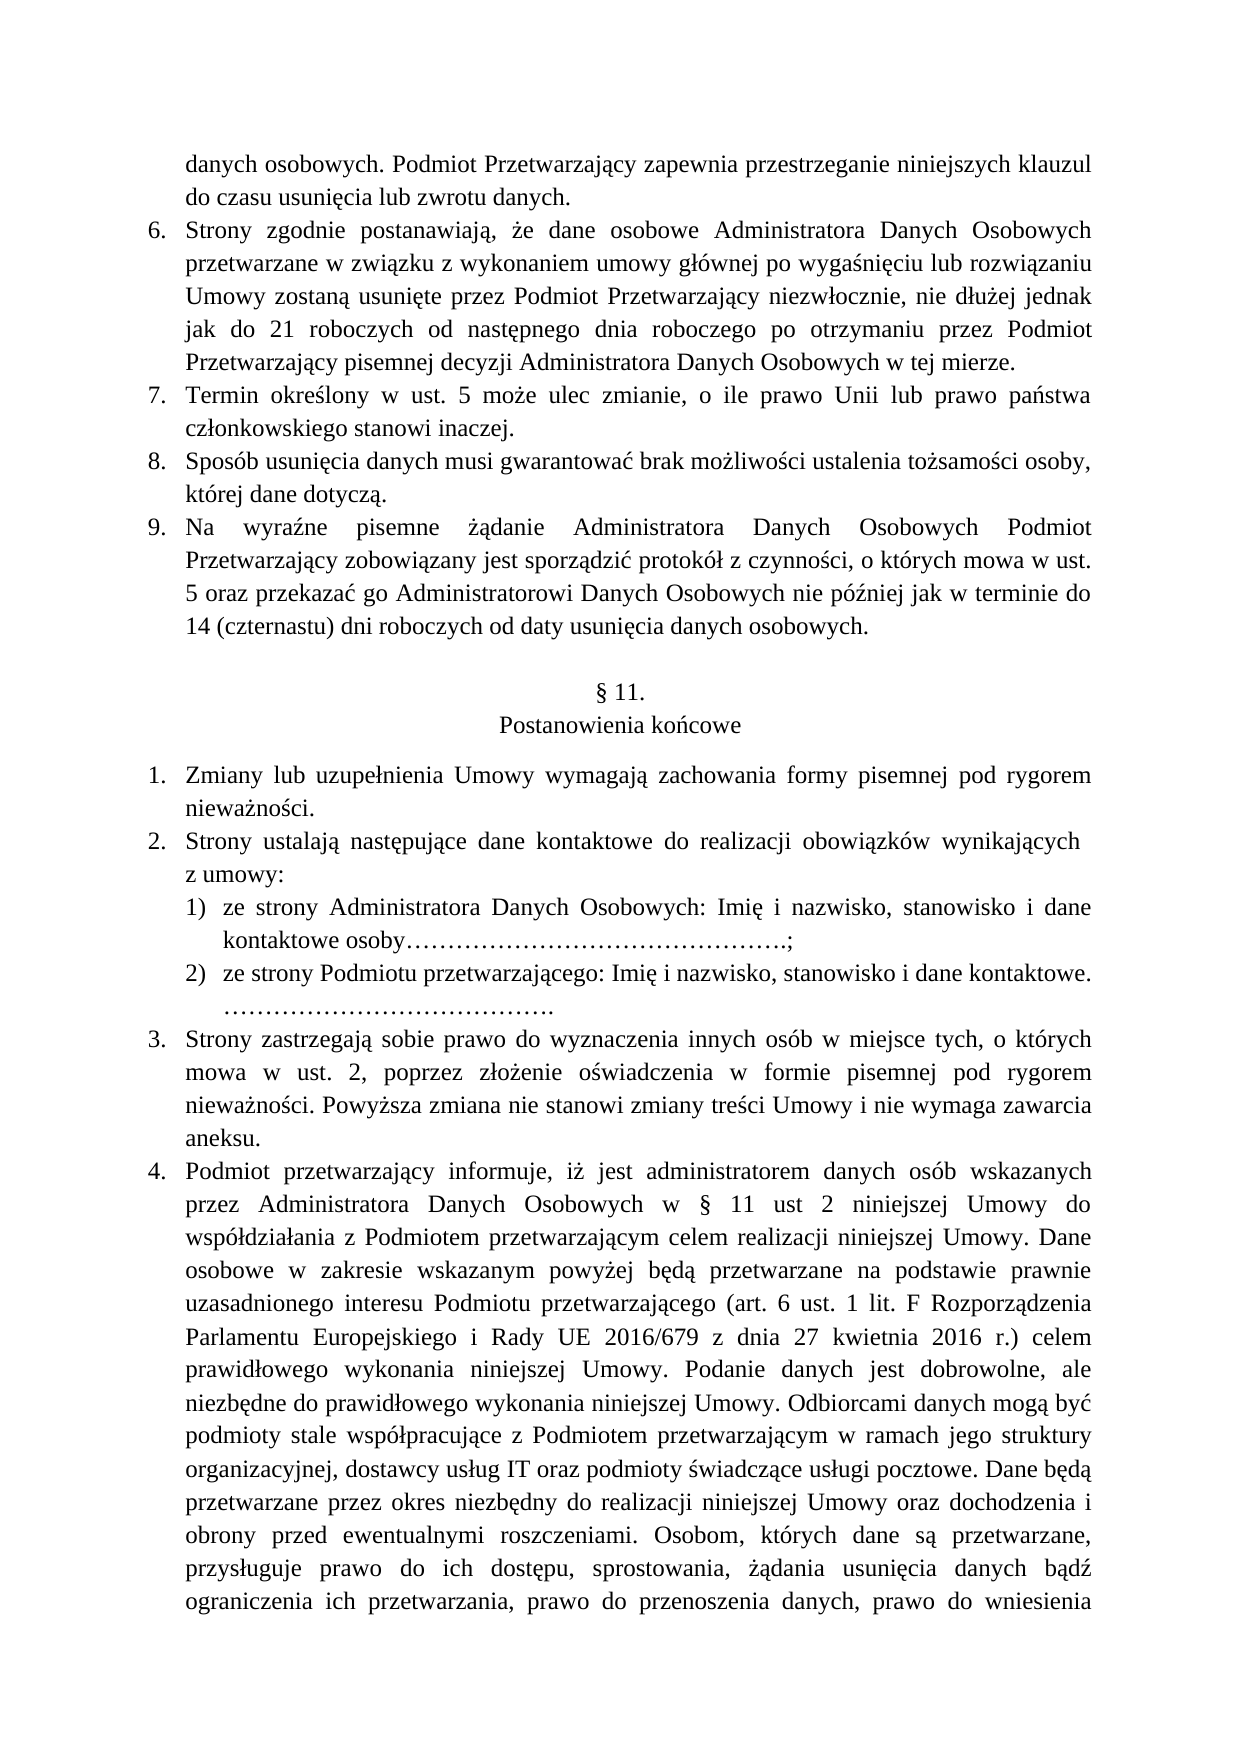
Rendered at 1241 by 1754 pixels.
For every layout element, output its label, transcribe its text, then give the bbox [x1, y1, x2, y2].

list Sposób usunięcia danych musi gwarantować brak możliwości ustalenia tożsamości osoby, której dane dotyczą. [148, 446, 1092, 508]
list Zmiany lub uzupełnienia Umowy wymagają zachowania formy pisemnej pod rygorem nieważności. [148, 760, 1092, 822]
text Postanowienia końcowe [148, 711, 1092, 739]
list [148, 149, 1092, 211]
list Strony ustalają następujące dane kontaktowe do realizacji obowiązków wynikających z umowy: [148, 826, 1092, 888]
text § 11. [148, 677, 1092, 706]
list ze strony Administratora Danych Osobowych: Imię i nazwisko, stanowisko i dane kontaktowe osoby……………………………………….; [185, 892, 1092, 954]
list ze strony Podmiotu przetwarzającego: Imię i nazwisko, stanowisko i dane kontaktowe. …………………………………. [185, 958, 1092, 1020]
list Termin określony w ust. 5 może ulec zmianie, o ile prawo Unii lub prawo państwa członkowskiego stanowi inaczej. [148, 380, 1092, 442]
list Na wyraźne pisemne żądanie Administratora Danych Osobowych Podmiot Przetwarzający zobowiązany jest sporządzić protokół z czynności, o których mowa w ust. 5 oraz przekazać go Administratorowi Danych Osobowych nie później jak w terminie do 14 (czternastu) dni roboczych od daty usunięcia danych osobowych. [148, 512, 1092, 640]
list Strony zgodnie postanawiają, że dane osobowe Administratora Danych Osobowych przetwarzane w związku z wykonaniem umowy głównej po wygaśnięciu lub rozwiązaniu Umowy zostaną usunięte przez Podmiot Przetwarzający niezwłocznie, nie dłużej jednak jak do 21 roboczych od następnego dnia roboczego po otrzymaniu przez Podmiot Przetwarzający pisemnej decyzji Administratora Danych Osobowych w tej mierze. [148, 215, 1092, 376]
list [148, 1156, 1092, 1614]
list Strony zastrzegają sobie prawo do wyznaczenia innych osób w miejsce tych, o których mowa w ust. 2, poprzez złożenie oświadczenia w formie pisemnej pod rygorem nieważności. Powyższa zmiana nie stanowi zmiany treści Umowy i nie wymaga zawarcia aneksu. [148, 1024, 1092, 1152]
